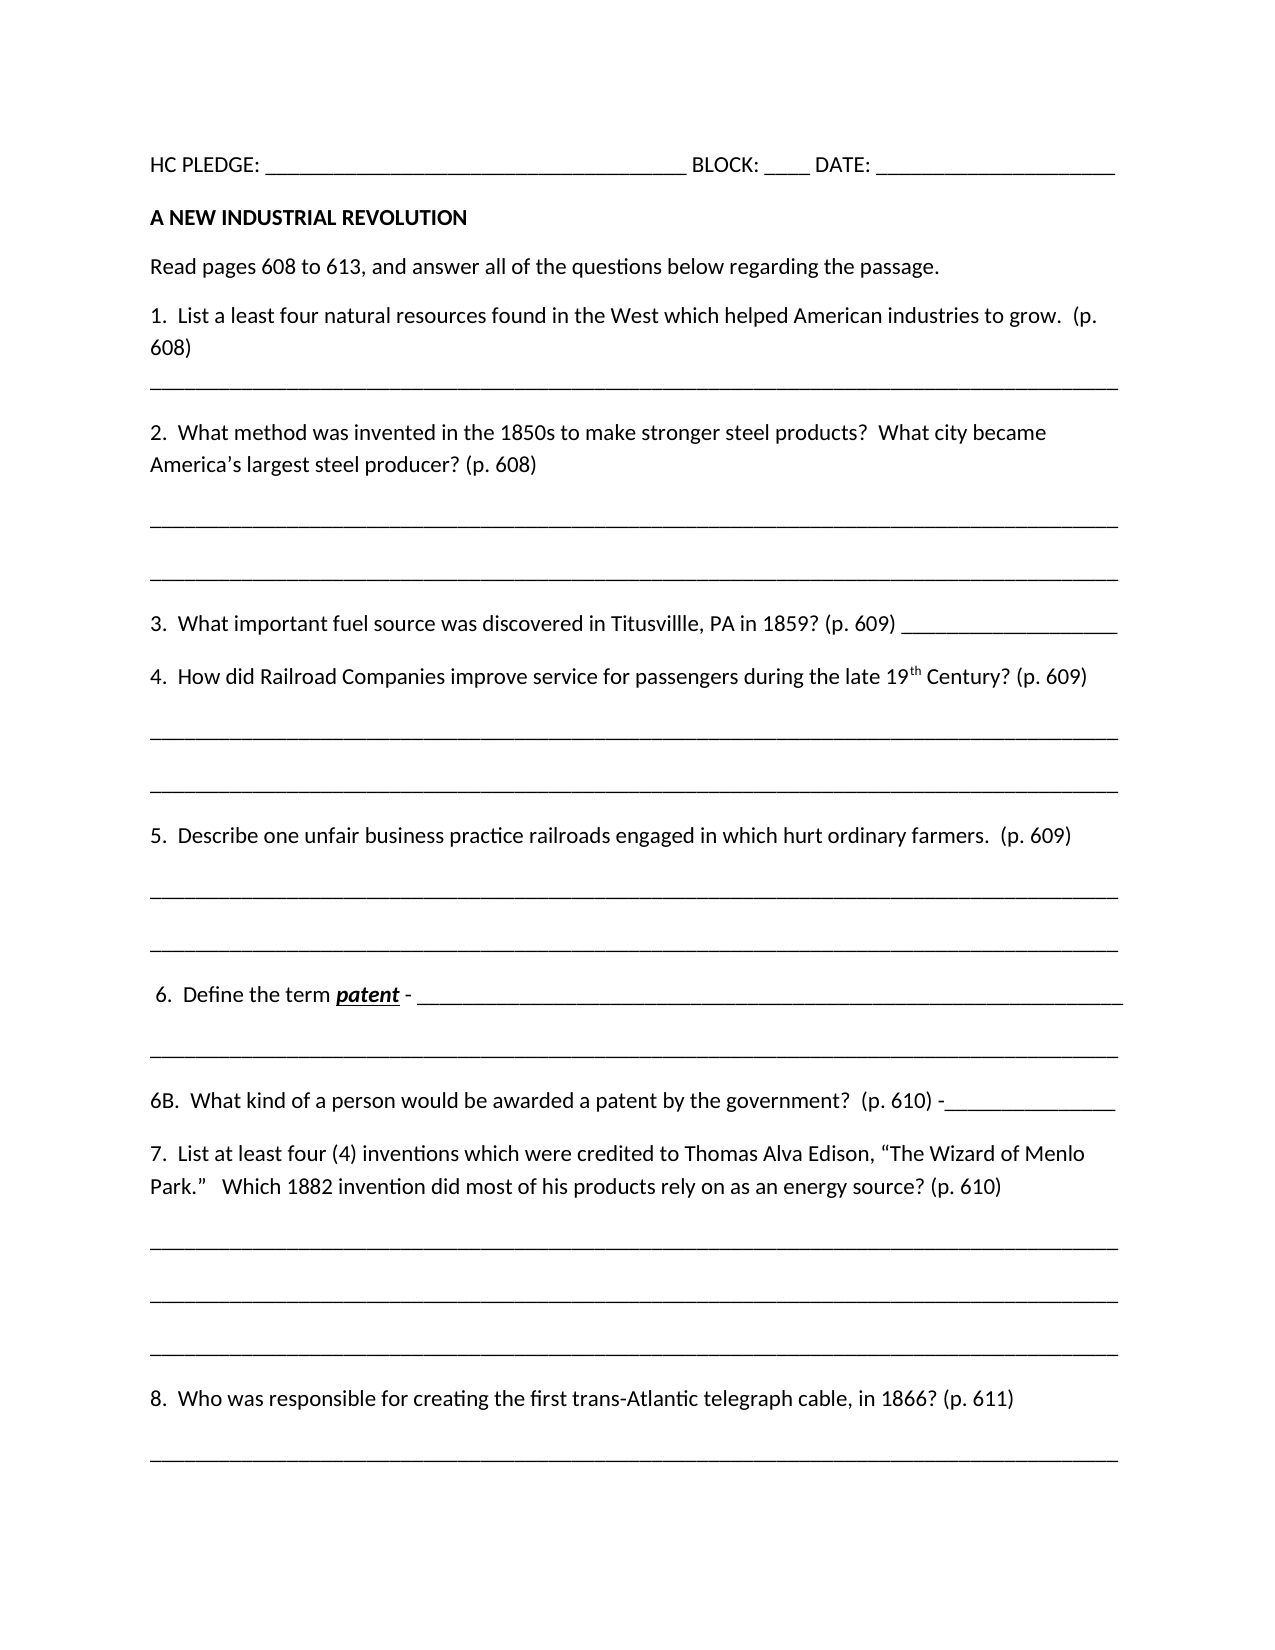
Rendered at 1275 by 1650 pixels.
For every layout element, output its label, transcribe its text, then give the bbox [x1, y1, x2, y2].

text _____________________________________________________________________________________ [150, 715, 1125, 743]
text _____________________________________________________________________________________ [150, 927, 1125, 956]
text 4. How did Railroad Companies improve service for passengers during the late 19th Century? (p. 609) [150, 662, 1125, 690]
text 8. Who was responsible for creating the first trans-Atlantic telegraph cable, in 1866? (p. 611) [150, 1384, 1125, 1412]
text _____________________________________________________________________________________ [150, 768, 1125, 796]
text _____________________________________________________________________________________ [150, 874, 1125, 902]
text 3. What important fuel source was discovered in Titusvillle, PA in 1859? (p. 609) ___________________ [150, 609, 1125, 637]
text 7. List at least four (4) inventions which were credited to Thomas Alva Edison, “The Wizard of Menlo Park.” Which 1882 invention did most of his products rely on as an energy source? (p. 610) [150, 1139, 1125, 1200]
text 2. What method was invented in the 1850s to make stronger steel products? What city became America’s largest steel producer? (p. 608) [150, 418, 1125, 478]
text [150, 1437, 1125, 1465]
text Read pages 608 to 613, and answer all of the questions below regarding the passage. [150, 252, 1125, 280]
text _____________________________________________________________________________________ [150, 1278, 1125, 1306]
text 6. Define the term patent - ______________________________________________________________ [150, 981, 1125, 1008]
text _____________________________________________________________________________________ [150, 556, 1125, 584]
text 5. Describe one unfair business practice railroads engaged in which hurt ordinary farmers. (p. 609) [150, 821, 1125, 849]
text A NEW INDUSTRIAL REVOLUTION [150, 203, 1125, 231]
text 6B. What kind of a person would be awarded a patent by the government? (p. 610) -_______________ [150, 1087, 1125, 1114]
text 1. List a least four natural resources found in the West which helped American industries to grow. (p. 608) _____________________________________________________________________________________ [150, 301, 1125, 393]
text _____________________________________________________________________________________ [150, 1225, 1125, 1253]
text _____________________________________________________________________________________ [150, 1033, 1125, 1062]
text _____________________________________________________________________________________ [150, 503, 1125, 531]
text HC PLEDGE: _____________________________________ BLOCK: ____ DATE: _____________________ [150, 150, 1125, 178]
text _____________________________________________________________________________________ [150, 1331, 1125, 1359]
